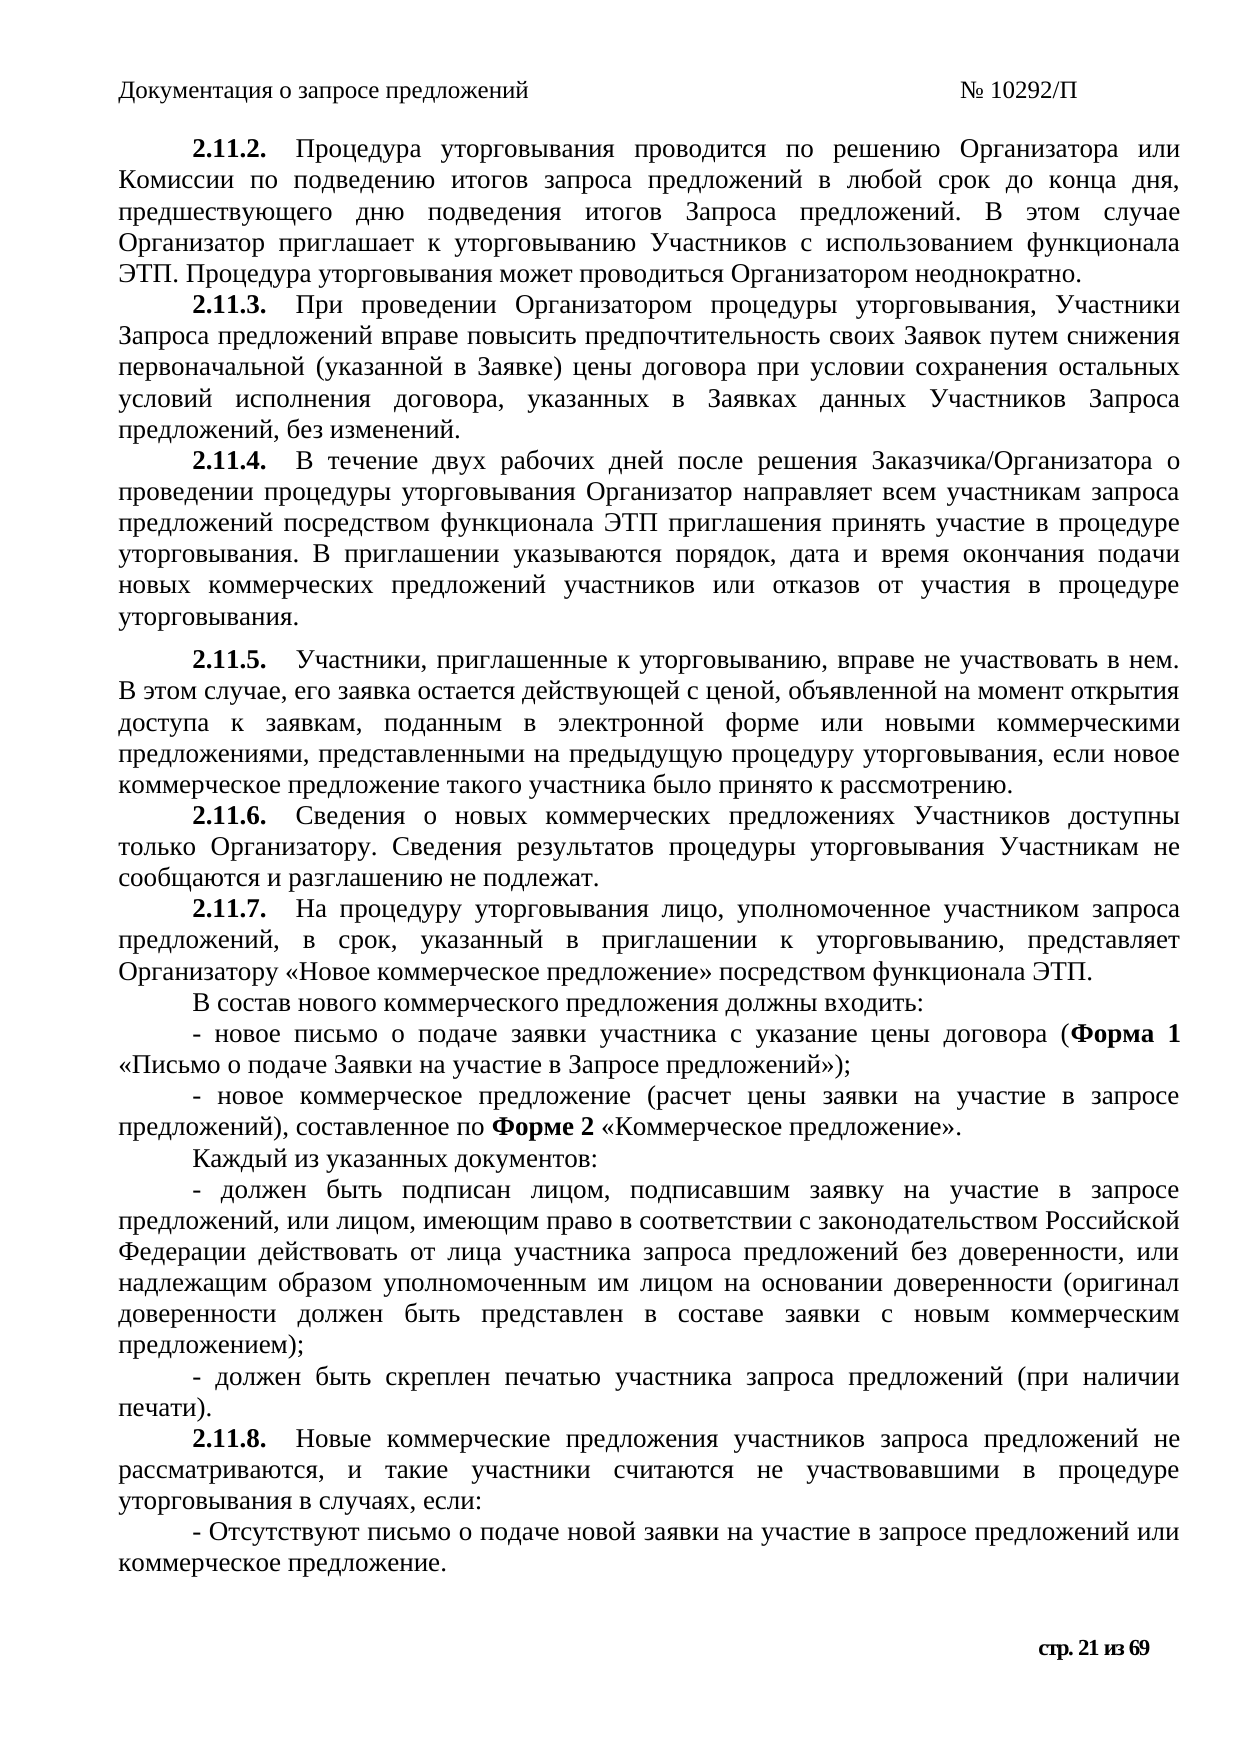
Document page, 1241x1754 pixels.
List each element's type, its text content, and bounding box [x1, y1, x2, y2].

list На процедуру уторговывания лицо, уполномоченное участником запроса предложений, в срок, указанный в приглашении к уторговыванию, представляет Организатору «Новое коммерческое предложение» посредством функционала ЭТП. [118, 892, 1181, 986]
list - новое письмо о подаче заявки участника с указание цены договора (Форма 1 «Письмо о подаче Заявки на участие в Запросе предложений»); [118, 1017, 1181, 1079]
list При проведении Организатором процедуры уторговывания, Участники Запроса предложений вправе повысить предпочтительность своих Заявок путем снижения первоначальной (указанной в Заявке) цены договора при условии сохранения остальных условий исполнения договора, указанных в Заявках данных Участников Запроса предложений, без изменений. [118, 288, 1181, 444]
list - Отсутствуют письмо о подаче новой заявки на участие в запросе предложений или коммерческое предложение. [118, 1515, 1181, 1578]
list Каждый из указанных документов: [118, 1142, 1181, 1173]
list Процедура уторговывания проводится по решению Организатора или Комиссии по подведению итогов запроса предложений в любой срок до конца дня, предшествующего дню подведения итогов Запроса предложений. В этом случае Организатор приглашает к уторговыванию Участников с использованием функционала ЭТП. Процедура уторговывания может проводиться Организатором неоднократно. [118, 132, 1181, 288]
list - новое коммерческое предложение (расчет цены заявки на участие в запросе предложений), составленное по Форме 2 «Коммерческое предложение». [118, 1079, 1181, 1142]
list Новые коммерческие предложения участников запроса предложений не рассматриваются, и такие участники считаются не участвовавшими в процедуре уторговывания в случаях, если: [118, 1422, 1181, 1515]
list - должен быть скреплен печатью участника запроса предложений (при наличии печати). [118, 1360, 1181, 1422]
list В течение двух рабочих дней после решения Заказчика/Организатора о проведении процедуры уторговывания Организатор направляет всем участникам запроса предложений посредством функционала ЭТП приглашения принять участие в процедуре уторговывания. В приглашении указываются порядок, дата и время окончания подачи новых коммерческих предложений участников или отказов от участия в процедуре уторговывания. [118, 444, 1181, 631]
list - должен быть подписан лицом, подписавшим заявку на участие в запросе предложений, или лицом, имеющим право в соответствии с законодательством Российской Федерации действовать от лица участника запроса предложений без доверенности, или надлежащим образом уполномоченным им лицом на основании доверенности (оригинал доверенности должен быть представлен в составе заявки с новым коммерческим предложением); [118, 1173, 1181, 1360]
list В состав нового коммерческого предложения должны входить: [118, 986, 1181, 1017]
list Участники, приглашенные к уторговыванию, вправе не участвовать в нем. В этом случае, его заявка остается действующей с ценой, объявленной на момент открытия доступа к заявкам, поданным в электронной форме или новыми коммерческими предложениями, представленными на предыдущую процедуру уторговывания, если новое коммерческое предложение такого участника было принято к рассмотрению. [118, 643, 1181, 799]
list Сведения о новых коммерческих предложениях Участников доступны только Организатору. Сведения результатов процедуры уторговывания Участникам не сообщаются и разглашению не подлежат. [118, 799, 1181, 892]
